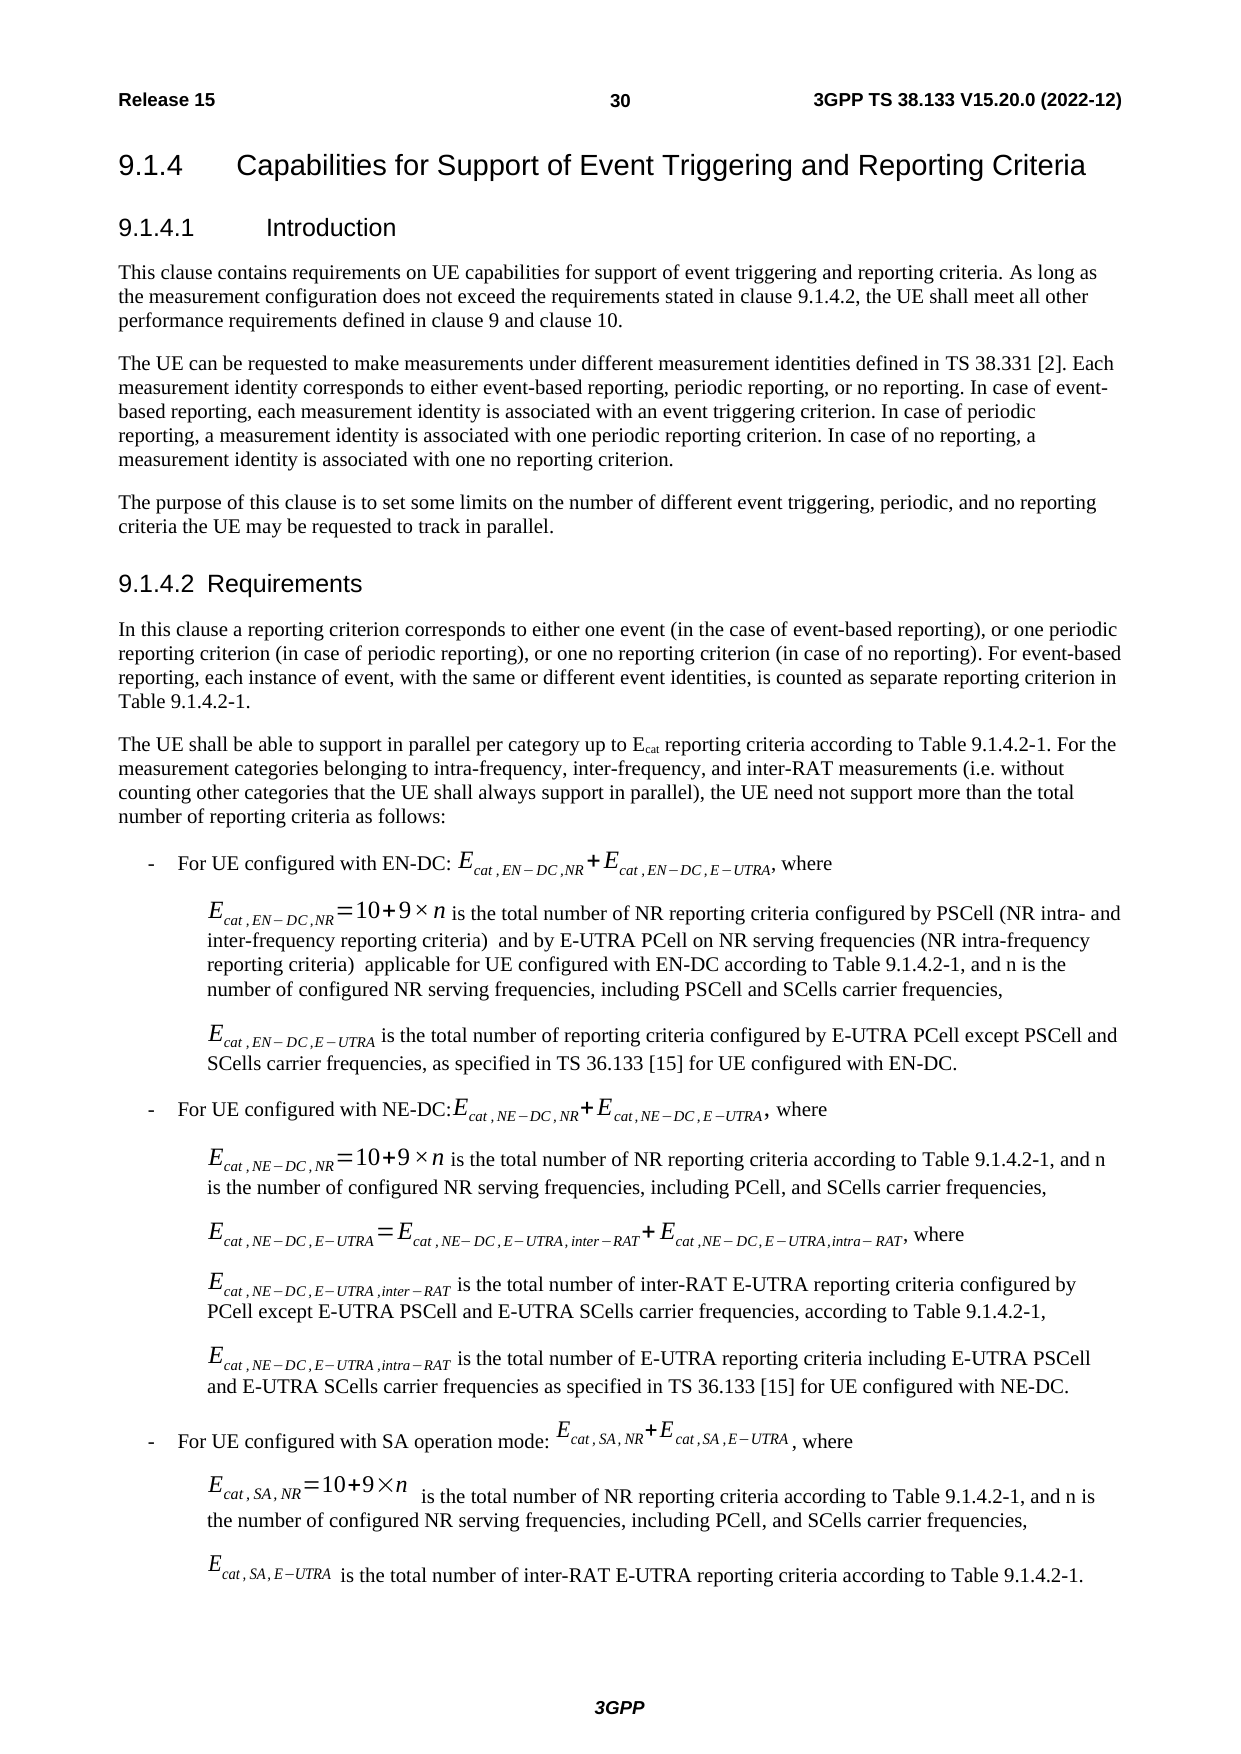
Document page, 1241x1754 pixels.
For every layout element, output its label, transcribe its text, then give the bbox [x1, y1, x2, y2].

text The UE shall be able to support in parallel per category up to Ecat reporting criteria according to Table 9.1.4.2-1. For the measurement categories belonging to intra-frequency, inter-frequency, and inter-RAT measurements (i.e. without counting other categories that the UE shall always support in parallel), the UE need not support more than the total number of reporting criteria as follows: [118, 732, 1122, 828]
text is the total number of inter-RAT E-UTRA reporting criteria according to Table 9.1.4.2-1. [177, 1551, 1122, 1587]
text - For UE configured with EN-DC: , where [148, 847, 1122, 878]
text - For UE configured with SA operation mode: , where [148, 1416, 1122, 1453]
text is the total number of inter-RAT E-UTRA reporting criteria configured by PCell except E-UTRA PSCell and E-UTRA SCells carrier frequencies, according to Table 9.1.4.2-1, [177, 1268, 1122, 1323]
text is the total number of E-UTRA reporting criteria including E-UTRA PSCell and E-UTRA SCells carrier frequencies as specified in TS 36.133 [15] for UE configured with NE-DC. [177, 1342, 1122, 1398]
text , where [177, 1218, 1122, 1249]
subtitle 9.1.4.2 Requirements [118, 569, 1122, 598]
subtitle 9.1.4.1 Introduction [118, 212, 1122, 241]
text The purpose of this clause is to set some limits on the number of different event triggering, periodic, and no reporting criteria the UE may be requested to track in parallel. [118, 490, 1122, 538]
text is the total number of NR reporting criteria according to Table 9.1.4.2-1, and n is the number of configured NR serving frequencies, including PCell, and SCells carrier frequencies, [177, 1471, 1122, 1532]
text is the total number of NR reporting criteria according to Table 9.1.4.2-1, and n is the number of configured NR serving frequencies, including PCell, and SCells carrier frequencies, [177, 1144, 1122, 1199]
subtitle 9.1.4 Capabilities for Support of Event Triggering and Reporting Criteria [118, 148, 1122, 181]
text The UE can be requested to make measurements under different measurement identities defined in TS 38.331 [2]. Each measurement identity corresponds to either event-based reporting, periodic reporting, or no reporting. In case of event-based reporting, each measurement identity is associated with an event triggering criterion. In case of periodic reporting, a measurement identity is associated with one periodic reporting criterion. In case of no reporting, a measurement identity is associated with one no reporting criterion. [118, 351, 1122, 471]
text In this clause a reporting criterion corresponds to either one event (in the case of event-based reporting), or one periodic reporting criterion (in case of periodic reporting), or one no reporting criterion (in case of no reporting). For event-based reporting, each instance of event, with the same or different event identities, is counted as separate reporting criterion in Table 9.1.4.2-1. [118, 617, 1122, 713]
text is the total number of NR reporting criteria configured by PSCell (NR intra- and inter-frequency reporting criteria) and by E-UTRA PCell on NR serving frequencies (NR intra-frequency reporting criteria) applicable for UE configured with EN-DC according to Table 9.1.4.2-1, and n is the number of configured NR serving frequencies, including PSCell and SCells carrier frequencies, [177, 897, 1122, 1001]
text is the total number of reporting criteria configured by E-UTRA PCell except PSCell and SCells carrier frequencies, as specified in TS 36.133 [15] for UE configured with EN-DC. [177, 1019, 1122, 1075]
text This clause contains requirements on UE capabilities for support of event triggering and reporting criteria. As long as the measurement configuration does not exceed the requirements stated in clause 9.1.4.2, the UE shall meet all other performance requirements defined in clause 9 and clause 10. [118, 260, 1122, 332]
text - For UE configured with NE-DC:, where [148, 1093, 1122, 1125]
